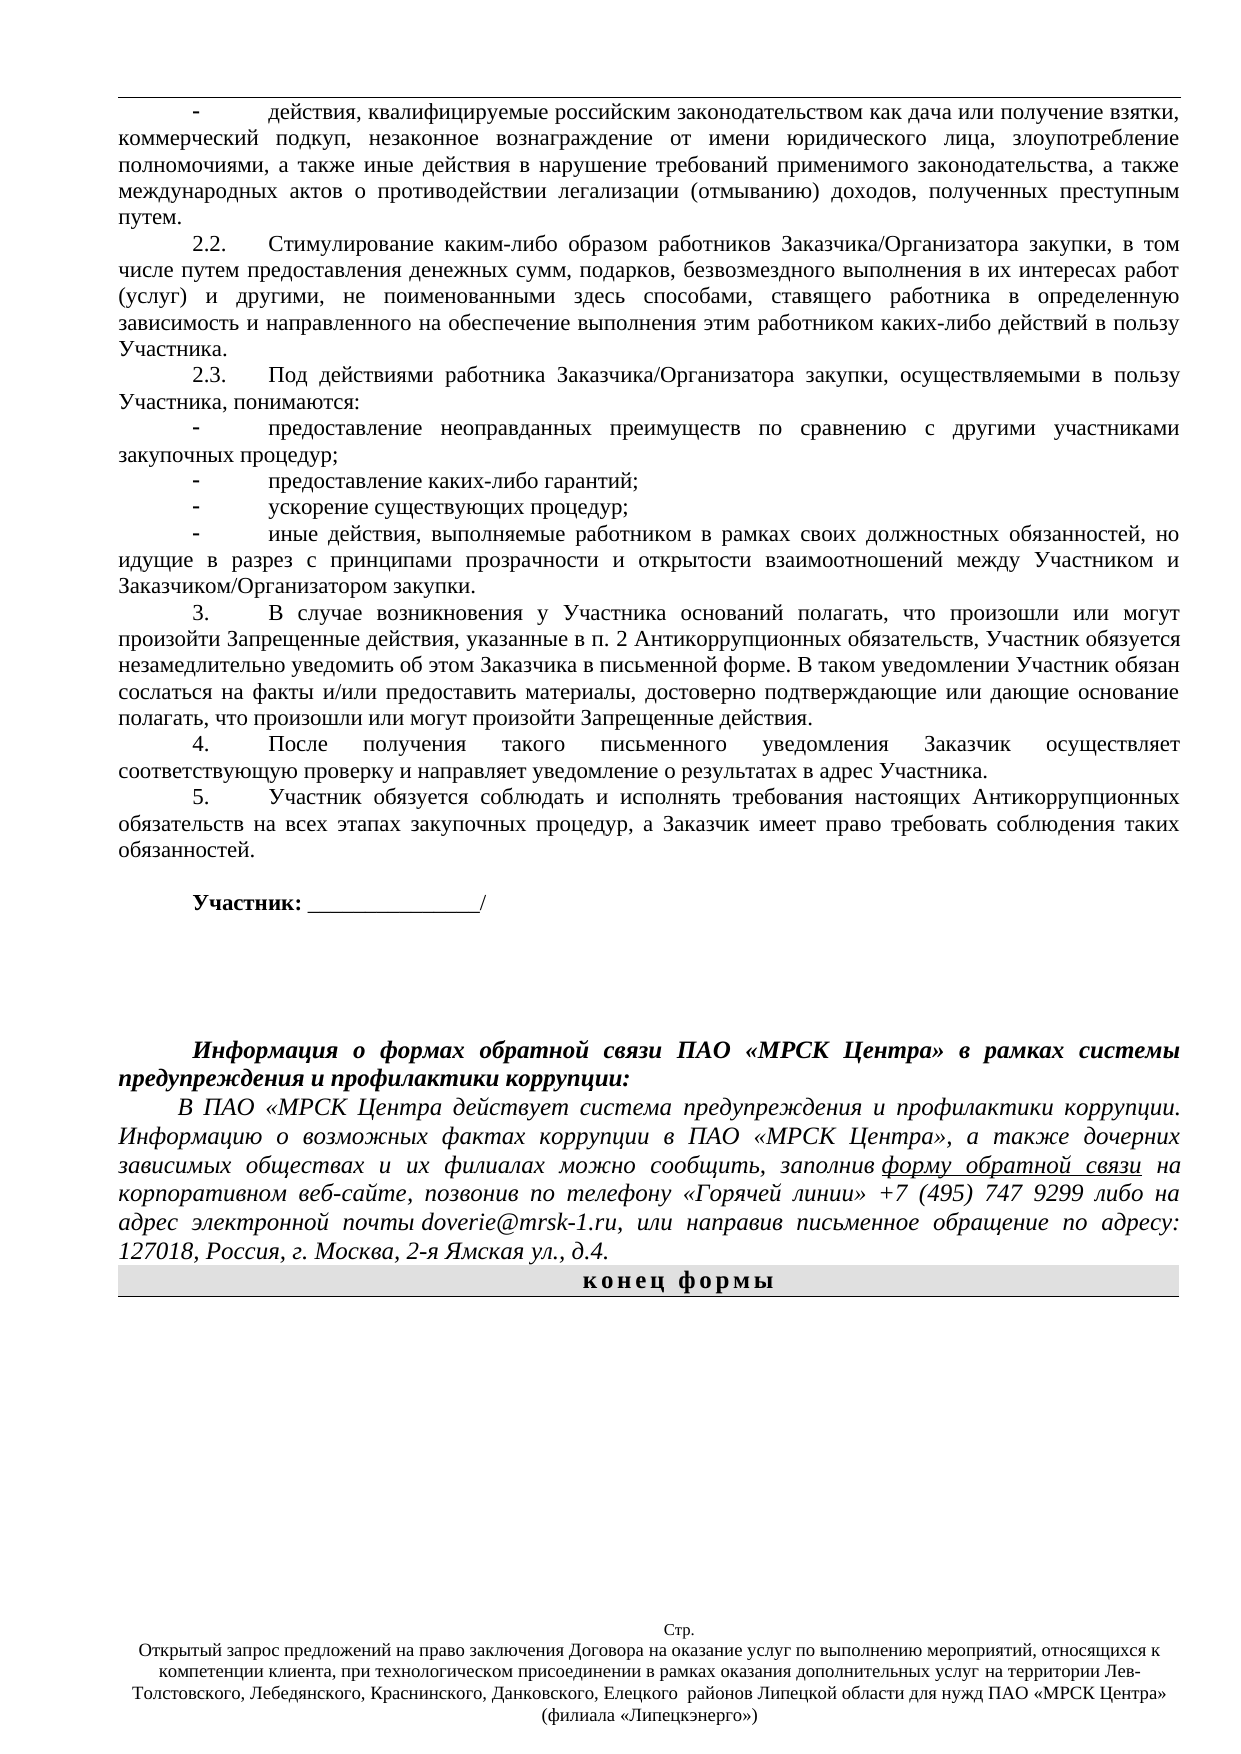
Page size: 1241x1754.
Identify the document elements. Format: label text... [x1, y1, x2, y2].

text В ПАО «МРСК Центра действует система предупреждения и профилактики коррупции. Информацию о возможных фактах коррупции в ПАО «МРСК Центра», а также дочерних зависимых обществах и их филиалах можно сообщить, заполнив форму обратной связи на корпоративном веб-сайте, позвонив по телефону «Горячей линии» +7 (495) 747 9299 либо на адрес электронной почты doverie@mrsk-1.ru, или направив письменное обращение по адресу: 127018, Россия, г. Москва, 2-я Ямская ул., д.4. [118, 1092, 1181, 1121]
list предоставление неоправданных преимуществ по сравнению с другими участниками закупочных процедур; [118, 414, 1181, 467]
list Cтимулирование каким-либо образом работников Заказчика/Организатора закупки, в том числе путем предоставления денежных сумм, подарков, безвозмездного выполнения в их интересах работ (услуг) и другими, не поименованными здесь способами, ставящего работника в определенную зависимость и направленного на обеспечение выполнения этим работником каких-либо действий в пользу Участника. [118, 230, 1181, 362]
text конец формы [118, 1265, 1179, 1296]
text Участник: _______________/ [118, 889, 1181, 915]
text Информация о формах обратной связи ПАО «МРСК Центра» в рамках системы предупреждения и профилактики коррупции: [118, 1035, 1181, 1092]
text В ПАО «МРСК Центра действует система предупреждения и профилактики коррупции. Информацию о возможных фактах коррупции в ПАО «МРСК Центра», а также дочерних зависимых обществах и их филиалах можно сообщить, заполнив форму обратной связи на корпоративном веб-сайте, позвонив по телефону «Горячей линии» +7 (495) 747 9299 либо на адрес электронной почты doverie@mrsk-1.ru, или направив письменное обращение по адресу: 127018, Россия, г. Москва, 2-я Ямская ул., д.4. [118, 1150, 1181, 1207]
list После получения такого письменного уведомления Заказчик осуществляет соответствующую проверку и направляет уведомление о результатах в адрес Участника. [118, 731, 1181, 783]
list иные действия, выполняемые работником в рамках своих должностных обязанностей, но идущие в разрез с принципами прозрачности и открытости взаимоотношений между Участником и Заказчиком/Организатором закупки. [118, 520, 1181, 599]
list Под действиями работника Заказчика/Организатора закупки, осуществляемыми в пользу Участника, понимаются: [118, 362, 1181, 414]
list предоставление каких-либо гарантий; [118, 467, 1181, 493]
list ускорение существующих процедур; [118, 493, 1181, 520]
list действия, квалифицируемые российским законодательством как дача или получение взятки, коммерческий подкуп, незаконное вознаграждение от имени юридического лица, злоупотребление полномочиями, а также иные действия в нарушение требований применимого законодательства, а также международных актов о противодействии легализации (отмыванию) доходов, полученных преступным путем. [118, 98, 1181, 230]
list Участник обязуется соблюдать и исполнять требования настоящих Антикоррупционных обязательств на всех этапах закупочных процедур, а Заказчик имеет право требовать соблюдения таких обязанностей. [118, 783, 1181, 862]
list В случае возникновения у Участника оснований полагать, что произошли или могут произойти Запрещенные действия, указанные в п. 2 Антикоррупционных обязательств, Участник обязуется незамедлительно уведомить об этом Заказчика в письменной форме. В таком уведомлении Участник обязан сослаться на факты и/или предоставить материалы, достоверно подтверждающие или дающие основание полагать, что произошли или могут произойти Запрещенные действия. [118, 599, 1181, 731]
text В ПАО «МРСК Центра действует система предупреждения и профилактики коррупции. Информацию о возможных фактах коррупции в ПАО «МРСК Центра», а также дочерних зависимых обществах и их филиалах можно сообщить, заполнив форму обратной связи на корпоративном веб-сайте, позвонив по телефону «Горячей линии» +7 (495) 747 9299 либо на адрес электронной почты doverie@mrsk-1.ru, или направив письменное обращение по адресу: 127018, Россия, г. Москва, 2-я Ямская ул., д.4. [415, 1207, 1181, 1265]
